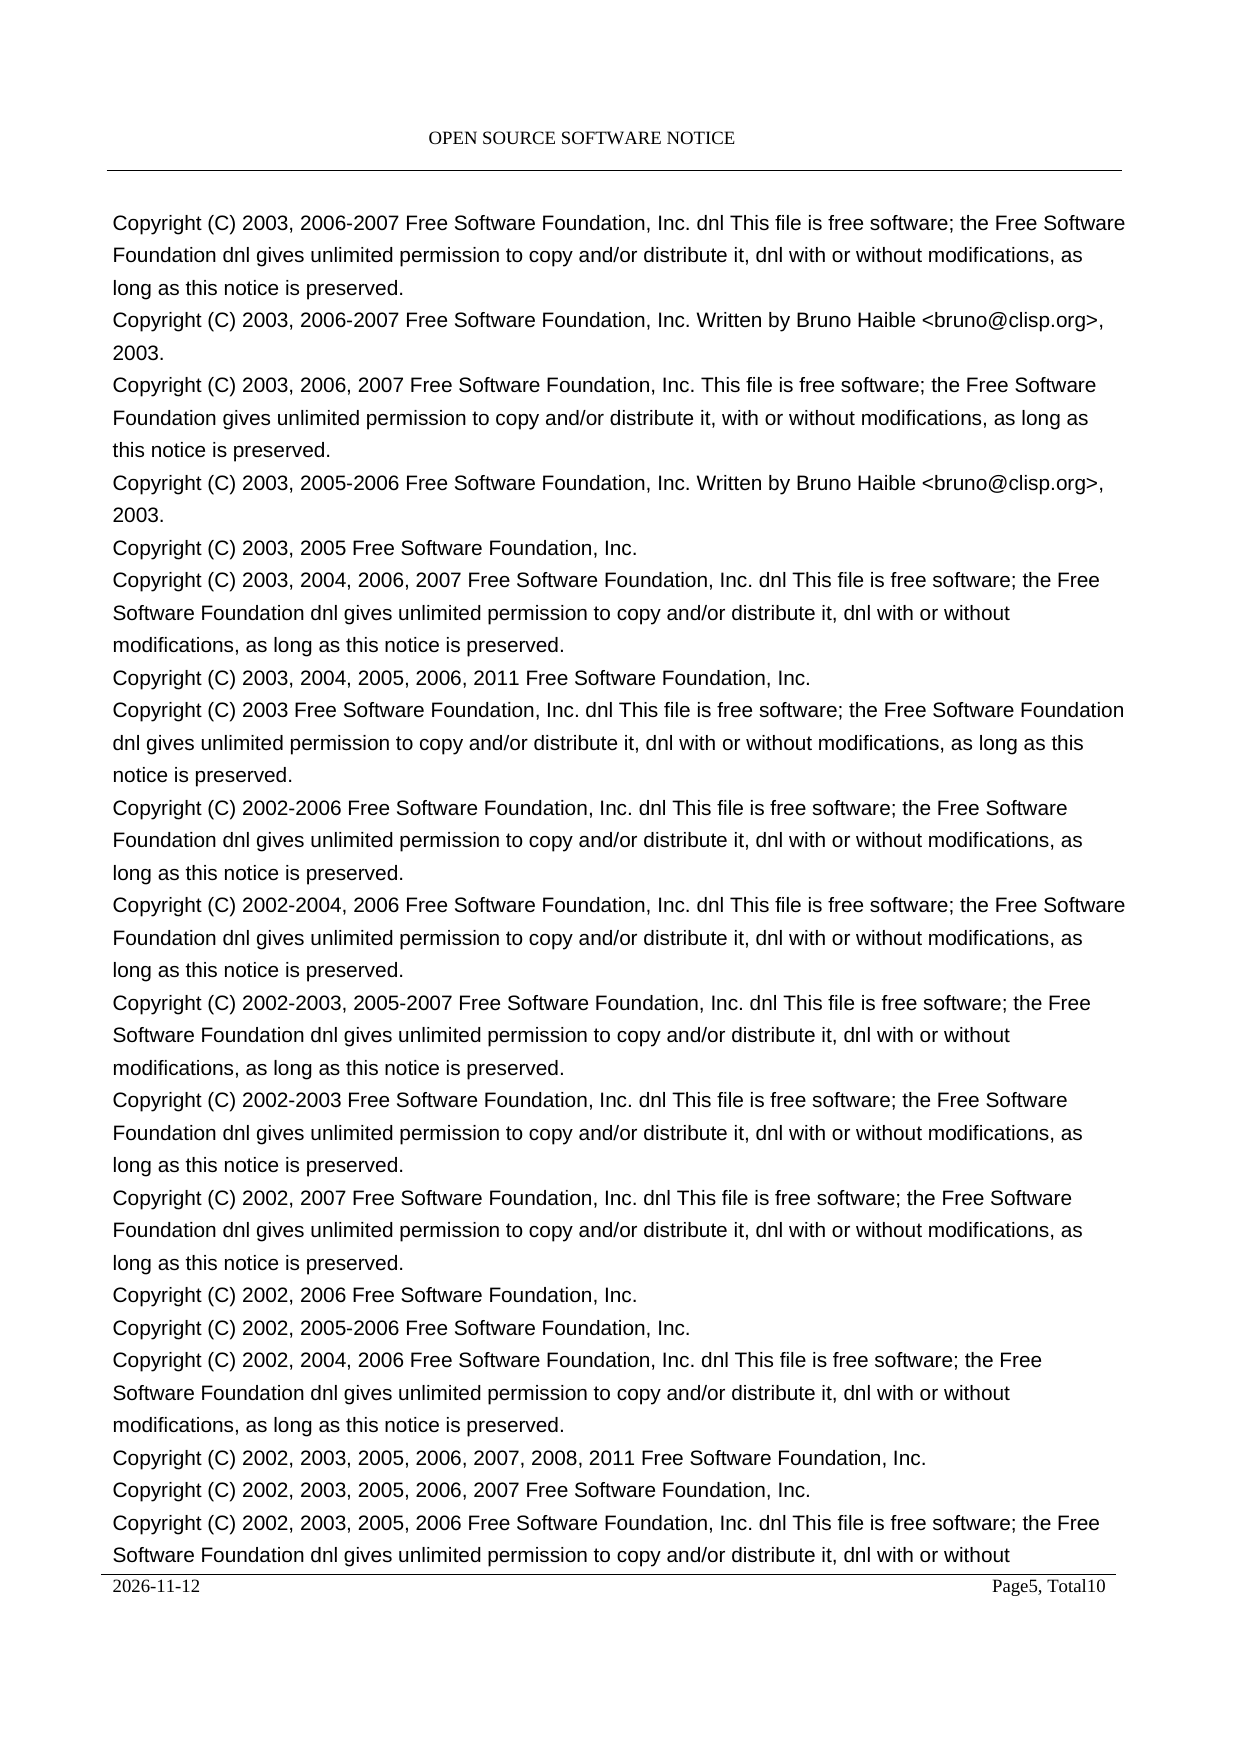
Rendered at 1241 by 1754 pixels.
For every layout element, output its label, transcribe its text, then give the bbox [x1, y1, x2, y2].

text Copyright (C) 2003, 2005-2006 Free Software Foundation, Inc. Written by Bruno Haible <bruno@clisp.org>, 2003. [112, 466, 1128, 531]
text Copyright (C) 2002-2006 Free Software Foundation, Inc. dnl This file is free software; the Free Software Foundation dnl gives unlimited permission to copy and/or distribute it, dnl with or without modifications, as long as this notice is preserved. [112, 791, 1128, 889]
text Copyright (C) 2002, 2007 Free Software Foundation, Inc. dnl This file is free software; the Free Software Foundation dnl gives unlimited permission to copy and/or distribute it, dnl with or without modifications, as long as this notice is preserved. [112, 1181, 1128, 1279]
text Copyright (C) 2002, 2003, 2005, 2006, 2007 Free Software Foundation, Inc. [112, 1474, 1128, 1506]
text Copyright (C) 2003, 2006-2007 Free Software Foundation, Inc. Written by Bruno Haible <bruno@clisp.org>, 2003. [112, 304, 1128, 369]
text Copyright (C) 2002, 2003, 2005, 2006, 2007, 2008, 2011 Free Software Foundation, Inc. [112, 1441, 1128, 1474]
text Copyright (C) 2002-2003, 2005-2007 Free Software Foundation, Inc. dnl This file is free software; the Free Software Foundation dnl gives unlimited permission to copy and/or distribute it, dnl with or without modifications, as long as this notice is preserved. [112, 986, 1128, 1084]
text Copyright (C) 2003, 2006-2007 Free Software Foundation, Inc. dnl This file is free software; the Free Software Foundation dnl gives unlimited permission to copy and/or distribute it, dnl with or without modifications, as long as this notice is preserved. [112, 206, 1128, 304]
text Copyright (C) 2002, 2004, 2006 Free Software Foundation, Inc. dnl This file is free software; the Free Software Foundation dnl gives unlimited permission to copy and/or distribute it, dnl with or without modifications, as long as this notice is preserved. [112, 1344, 1128, 1441]
text Copyright (C) 2002, 2006 Free Software Foundation, Inc. [112, 1279, 1128, 1311]
text Copyright (C) 2003, 2004, 2005, 2006, 2011 Free Software Foundation, Inc. [112, 661, 1128, 694]
text Copyright (C) 2003, 2004, 2006, 2007 Free Software Foundation, Inc. dnl This file is free software; the Free Software Foundation dnl gives unlimited permission to copy and/or distribute it, dnl with or without modifications, as long as this notice is preserved. [112, 564, 1128, 661]
text Copyright (C) 2003, 2006, 2007 Free Software Foundation, Inc. This file is free software; the Free Software Foundation gives unlimited permission to copy and/or distribute it, with or without modifications, as long as this notice is preserved. [112, 369, 1128, 466]
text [112, 1506, 1128, 1571]
text Copyright (C) 2002-2003 Free Software Foundation, Inc. dnl This file is free software; the Free Software Foundation dnl gives unlimited permission to copy and/or distribute it, dnl with or without modifications, as long as this notice is preserved. [112, 1084, 1128, 1181]
text Copyright (C) 2003 Free Software Foundation, Inc. dnl This file is free software; the Free Software Foundation dnl gives unlimited permission to copy and/or distribute it, dnl with or without modifications, as long as this notice is preserved. [112, 694, 1128, 791]
text Copyright (C) 2002, 2005-2006 Free Software Foundation, Inc. [112, 1311, 1128, 1344]
text Copyright (C) 2002-2004, 2006 Free Software Foundation, Inc. dnl This file is free software; the Free Software Foundation dnl gives unlimited permission to copy and/or distribute it, dnl with or without modifications, as long as this notice is preserved. [112, 889, 1128, 986]
text Copyright (C) 2003, 2005 Free Software Foundation, Inc. [112, 531, 1128, 564]
